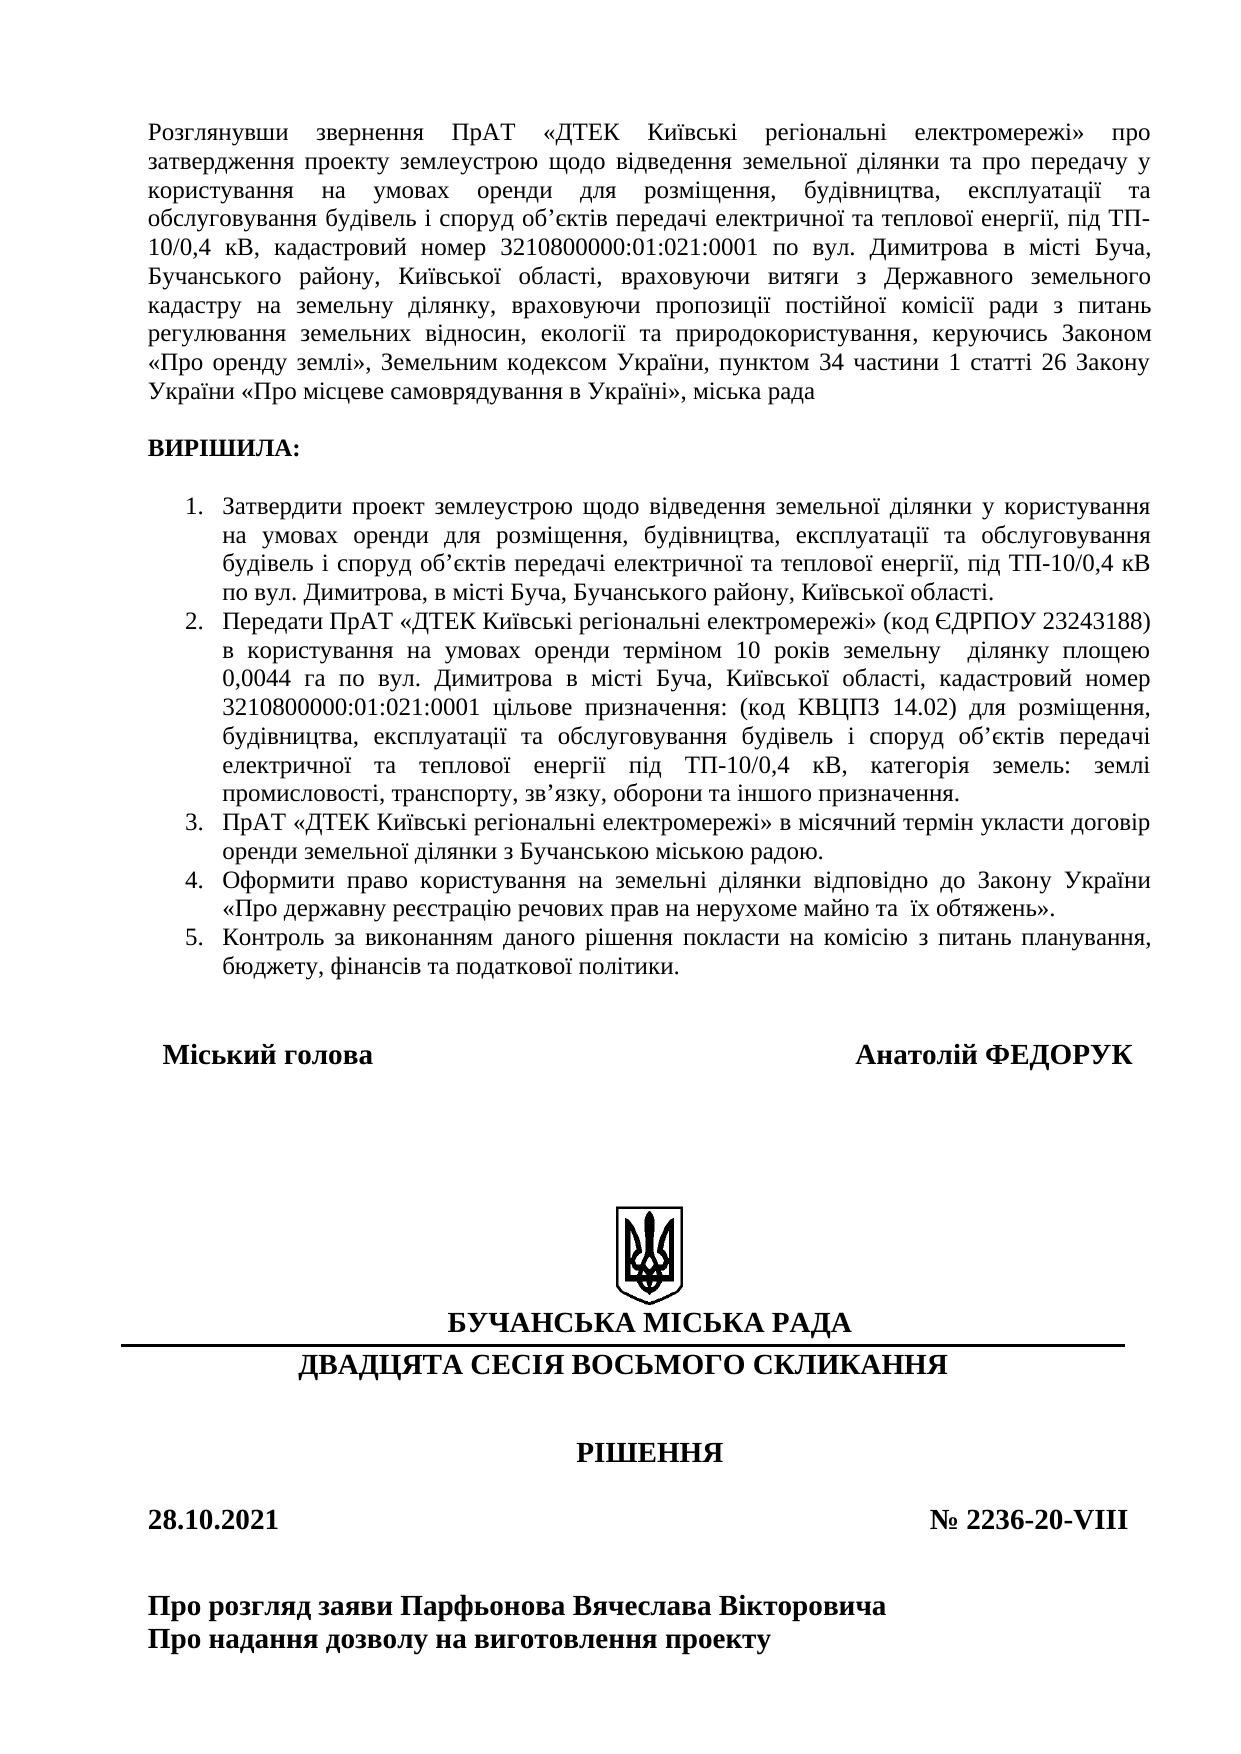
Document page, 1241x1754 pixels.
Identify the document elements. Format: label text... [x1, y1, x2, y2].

text ВИРІШИЛА: [148, 433, 1152, 462]
text Розглянувши звернення ПрАТ «ДТЕК Київські регіональні електромережі» про затвердження проекту землеустрою щодо відведення земельної ділянки та про передачу у користування на умовах оренди для розміщення, будівництва, експлуатації та обслуговування будівель і споруд об’єктів передачі електричної та теплової енергії, під ТП-10/0,4 кВ, кадастровий номер 3210800000:01:021:0001 по вул. Димитрова в місті Буча, Бучанського району, Київської області, враховуючи витяги з Державного земельного кадастру на земельну ділянку, враховуючи пропозиції постійної комісії ради з питань регулювання земельних відносин, екології та природокористування, керуючись Законом «Про оренду землі», Земельним кодексом України, пунктом 34 частини 1 статті 26 Закону України «Про місцеве самоврядування в Україні», міська рада [148, 117, 1152, 405]
picture [614, 1205, 685, 1306]
list ПрАТ «ДТЕК Київські регіональні електромережі» в місячний термін укласти договір оренди земельної ділянки з Бучанською міською радою. [185, 807, 1152, 865]
list Контроль за виконанням даного рішення покласти на комісію з питань планування, бюджету, фінансів та податкової політики. [185, 922, 1152, 980]
list Оформити право користування на земельні ділянки відповідно до Закону України «Про державну реєстрацію речових прав на нерухоме майно та їх обтяжень». [185, 865, 1152, 922]
list Передати ПрАТ «ДТЕК Київські регіональні електромережі» (код ЄДРПОУ 23243188) в користування на умовах оренди терміном 10 років земельну ділянку площею 0,0044 га по вул. Димитрова в місті Буча, Київської області, кадастровий номер 3210800000:01:021:0001 цільове призначення: (код КВЦПЗ 14.02) для розміщення, будівництва, експлуатації та обслуговування будівель і споруд об’єктів передачі електричної та теплової енергії під ТП-10/0,4 кВ, категорія земель: землі промисловості, транспорту, зв’язку, оборони та іншого призначення. [185, 606, 1152, 807]
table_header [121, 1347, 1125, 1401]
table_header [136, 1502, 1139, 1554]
text Міський голова Анатолій ФЕДОРУК [148, 1037, 1152, 1071]
text РІШЕННЯ [148, 1435, 1152, 1468]
list Затвердити проект землеустрою щодо відведення земельної ділянки у користування на умовах оренди для розміщення, будівництва, експлуатації та обслуговування будівель і споруд об’єктів передачі електричної та теплової енергії, під ТП-10/0,4 кВ по вул. Димитрова, в місті Буча, Бучанського району, Київської області. [185, 491, 1152, 606]
text Про надання дозволу на виготовлення проекту [148, 1621, 1152, 1655]
text Про розгляд заяви Парфьонова Вячеслава Вікторовича [148, 1588, 1152, 1621]
text БУЧАНСЬКА МІСЬКА РАДА [148, 1306, 1152, 1339]
